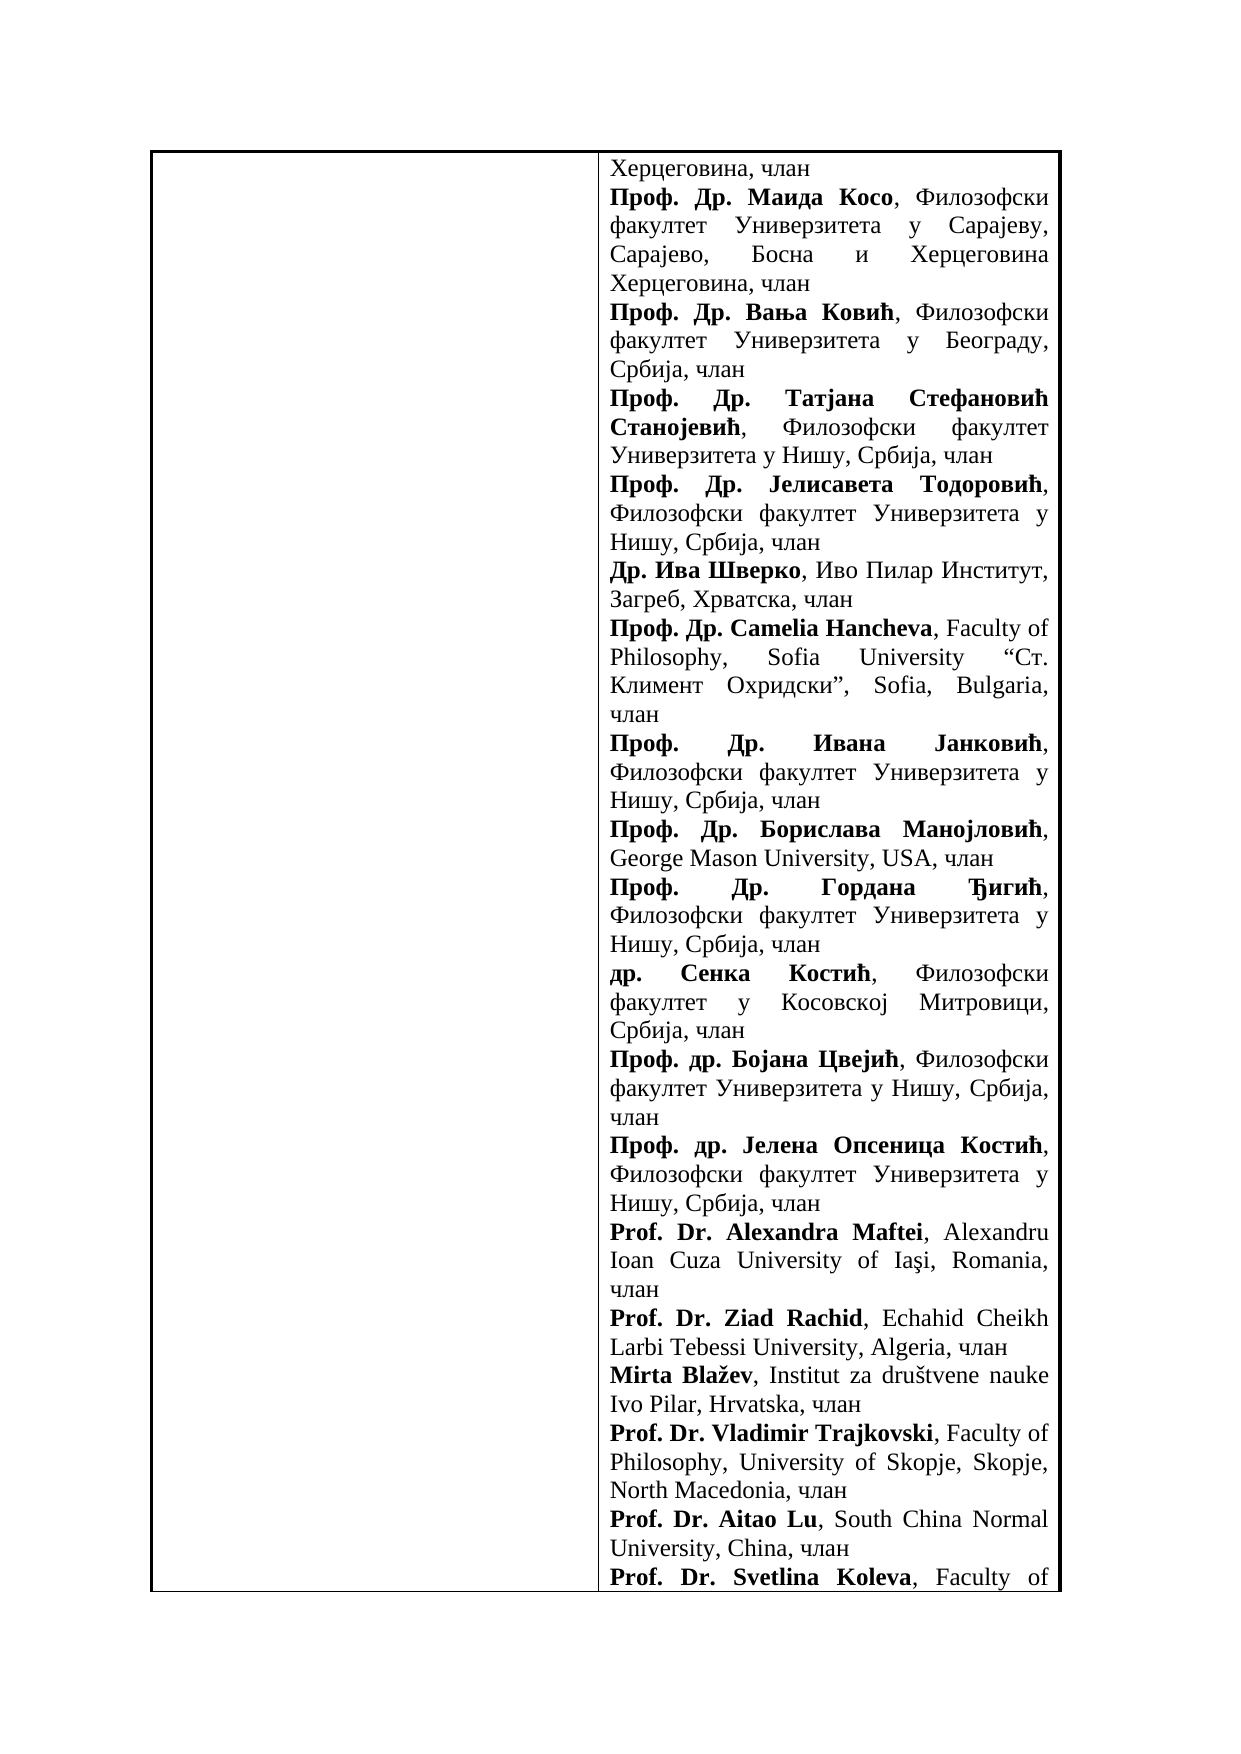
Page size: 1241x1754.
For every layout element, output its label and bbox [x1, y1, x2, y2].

table_cell [153, 153, 598, 1591]
table_cell [599, 153, 1058, 1591]
